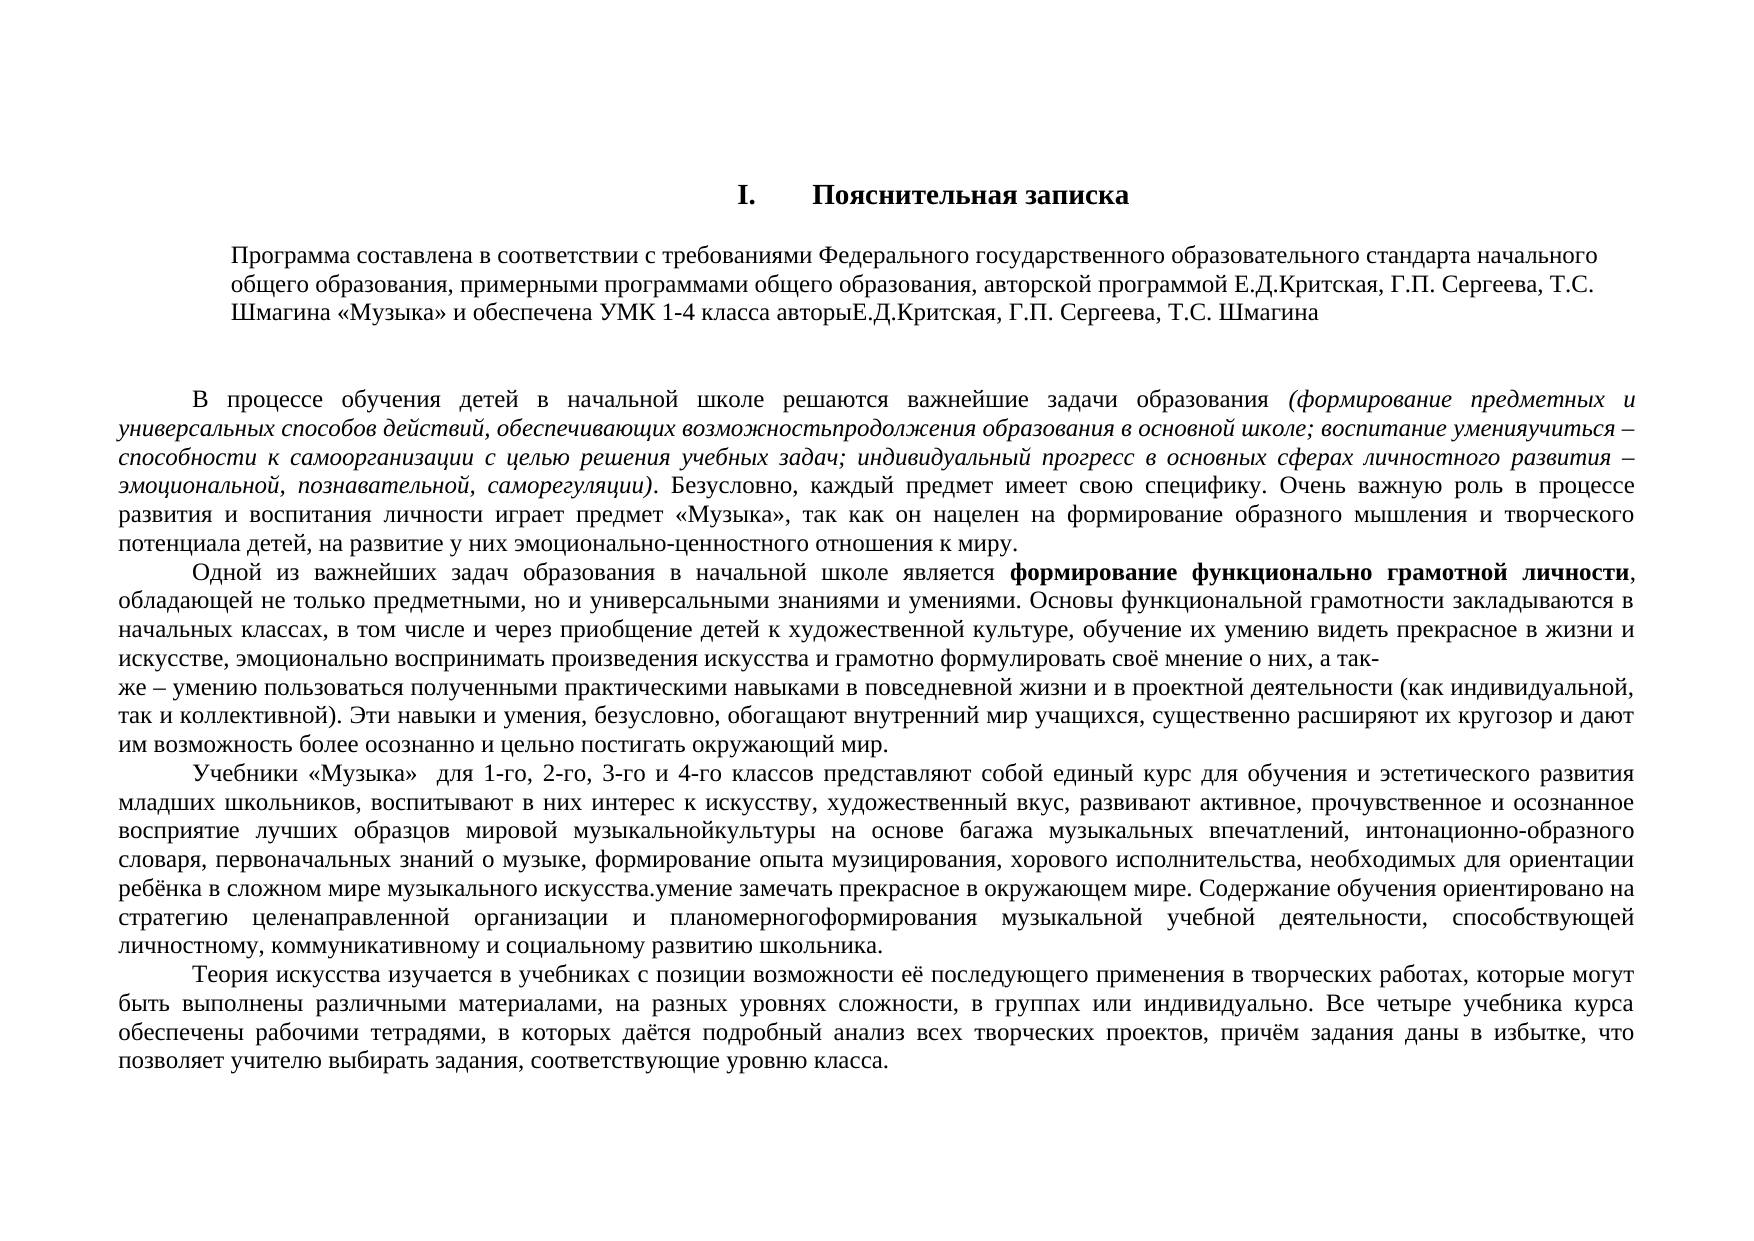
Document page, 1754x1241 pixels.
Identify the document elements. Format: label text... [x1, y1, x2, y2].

list Пояснительная записка [231, 177, 1636, 211]
text Теория искусства изучается в учебниках с позиции возможности её последующего применения в творческих работах, которые могут быть выполнены различными материалами, на разных уровнях сложности, в группах или индивидуально. Все четыре учебника курса обеспечены рабочими тетрадями, в которых даётся подробный анализ всех творческих проектов, причём задания даны в избытке, что позволяет учителю выбирать задания, соответствующие уровню класса. [118, 959, 1636, 1074]
text Программа составлена в соответствии с требованиями Федерального государственного образовательного стандарта начального общего образования, примерными программами общего образования, авторской программой Е.Д.Критская, Г.П. Сергеева, Т.С. Шмагина «Музыка» и обеспечена УМК 1-4 класса авторыЕ.Д.Критская, Г.П. Сергеева, Т.С. Шмагина [231, 240, 1636, 326]
text Одной из важнейших задач образования в начальной школе является формирование функционально грамотной личности, обладающей не только предметными, но и универсальными знаниями и умениями. Основы функциональной грамотности закладываются в начальных классах, в том числе и через приобщение детей к художественной культуре, обучение их умению видеть прекрасное в жизни и искусстве, эмоционально воспринимать произведения искусства и грамотно формулировать своё мнение о них, а так- [118, 557, 1636, 672]
text же – умению пользоваться полученными практическими навыками в повседневной жизни и в проектной деятельности (как индивидуальной, так и коллективной). Эти навыки и умения, безусловно, обогащают внутренний мир учащихся, существенно расширяют их кругозор и дают им возможность более осознанно и цельно постигать окружающий мир. [118, 672, 1636, 758]
text В процессе обучения детей в начальной школе решаются важнейшие задачи образования (формирование предметных и универсальных способов действий, обеспечивающих возможностьпродолжения образования в основной школе; воспитание уменияучиться – способности к самоорганизации с целью решения учебных задач; индивидуальный прогресс в основных сферах личностного развития – эмоциональной, познавательной, саморегуляции). Безусловно, каждый предмет имеет свою специфику. Очень важную роль в процессе развития и воспитания личности играет предмет «Музыка», так как он нацелен на формирование образного мышления и творческого потенциала детей, на развитие у них эмоционально-ценностного отношения к миру. [118, 384, 1636, 557]
text Учебники «Музыка» для 1-го, 2-го, 3-го и 4-го классов представляют собой единый курс для обучения и эстетического развития младших школьников, воспитывают в них интерес к искусству, художественный вкус, развивают активное, прочувственное и осознанное восприятие лучших образцов мировой музыкальнойкультуры на основе багажа музыкальных впечатлений, интонационно-образного словаря, первоначальных знаний о музыке, формирование опыта музицирования, хорового исполнительства, необходимых для ориентации ребёнка в сложном мире музыкального искусства.умение замечать прекрасное в окружающем мире. Содержание обучения ориентировано на стратегию целенаправленной организации и планомерногоформирования музыкальной учебной деятельности, способствующей личностному, коммуникативному и социальному развитию школьника. [118, 758, 1636, 959]
